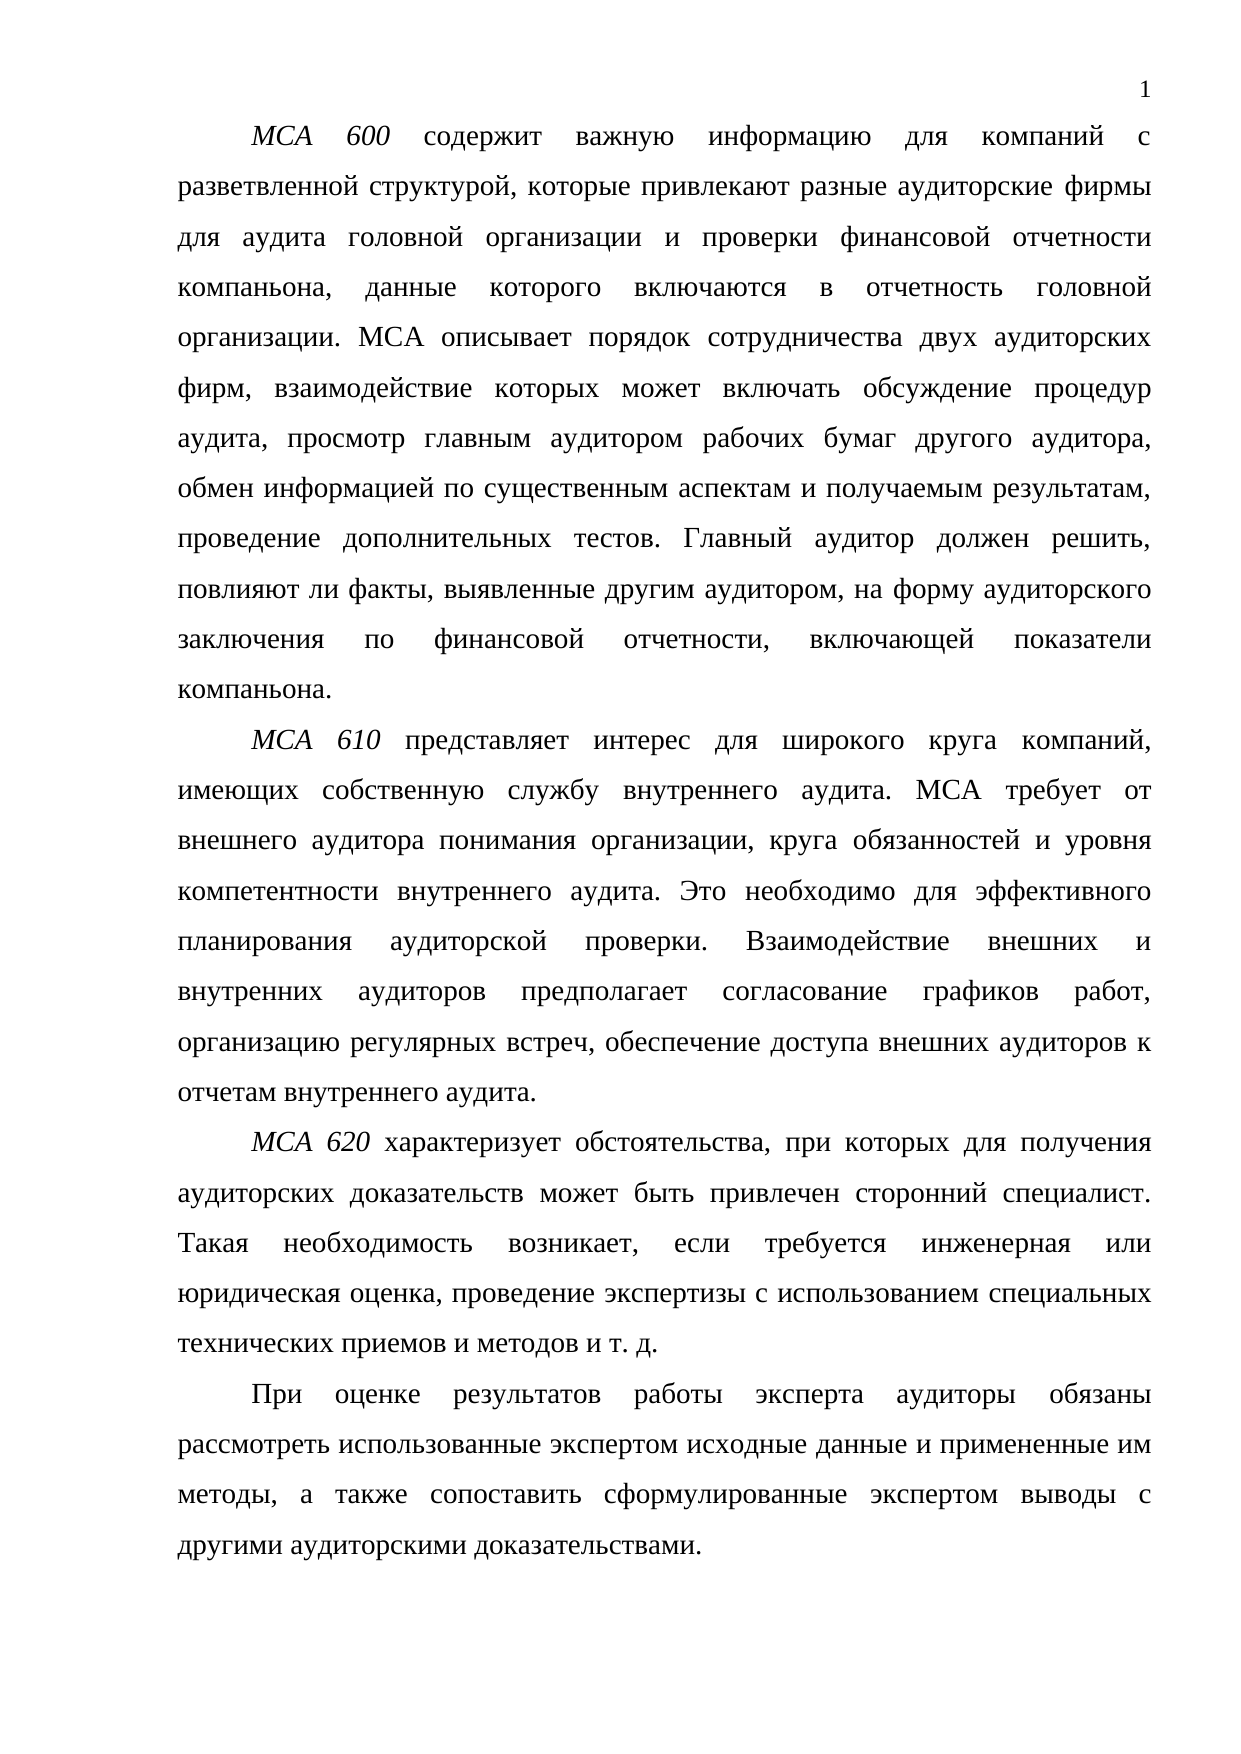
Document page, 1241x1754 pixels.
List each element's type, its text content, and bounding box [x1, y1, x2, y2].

text МСА 620 характеризует обстоятельства, при которых для получения аудиторских доказательств может быть привлечен сторонний специалист. Такая необходимость возникает, если требуется инженерная или юридическая оценка, проведение экспертизы с использованием специальных технических приемов и методов и т. д. [177, 1124, 1152, 1359]
text МСА 600 содержит важную информацию для компаний с разветвленной структурой, которые привлекают разные аудиторские фирмы для аудита головной организации и проверки финансовой отчетности компаньона, данные которого включаются в отчетность головной организации. МСА описывает порядок сотрудничества двух аудиторских фирм, взаимодействие которых может включать обсуждение процедур аудита, просмотр главным аудитором рабочих бумаг другого аудитора, обмен информацией по существенным аспектам и получаемым результатам, проведение дополнительных тестов. Главный аудитор должен решить, повлияют ли факты, выявленные другим аудитором, на форму аудиторского заключения по финансовой отчетности, включающей показатели компаньона. [177, 118, 1152, 705]
text При оценке результатов работы эксперта аудиторы обязаны рассмотреть использованные экспертом исходные данные и примененные им методы, а также сопоставить сформулированные экспертом выводы с другими аудиторскими доказательствами. [177, 1376, 1152, 1560]
text МСА 610 представляет интерес для широкого круга компаний, имеющих собственную службу внутреннего аудита. МСА требует от внешнего аудитора понимания организации, круга обязанностей и уровня компетентности внутреннего аудита. Это необходимо для эффективного планирования аудиторской проверки. Взаимодействие внешних и внутренних аудиторов предполагает согласование графиков работ, организацию регулярных встреч, обеспечение доступа внешних аудиторов к отчетам внутреннего аудита. [177, 722, 1152, 1108]
